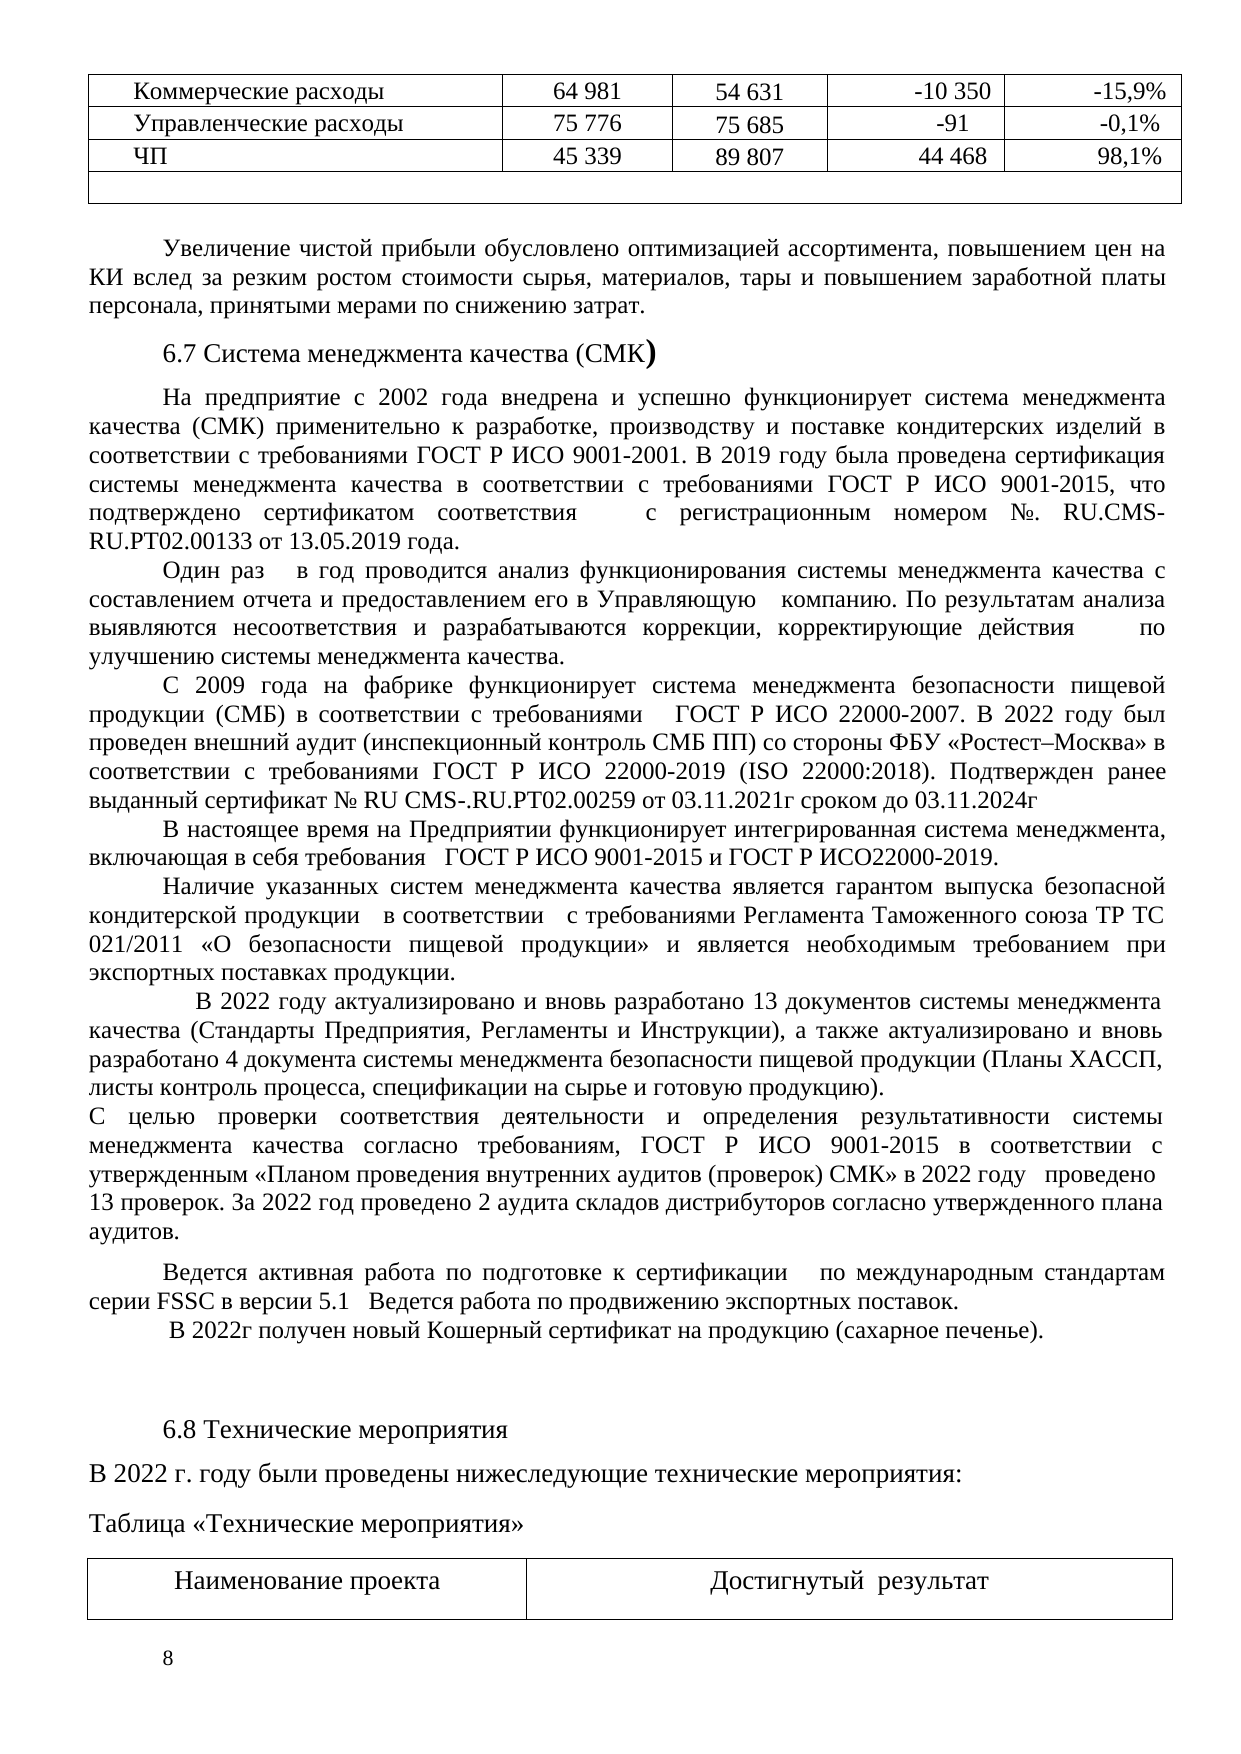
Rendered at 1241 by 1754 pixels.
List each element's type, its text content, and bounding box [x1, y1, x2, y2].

table_cell -10 350 [828, 75, 1004, 106]
text 13 проверок. За 2022 год проведено 2 аудита складов дистрибуторов согласно утвержденного плана аудитов. [89, 1187, 1164, 1245]
table_cell ЧП [89, 140, 502, 171]
table_cell Коммерческие расходы [89, 75, 502, 106]
text На предприятие с 2002 года внедрена и успешно функционирует система менеджмента качества (СМК) применительно к разработке, производству и поставке кондитерских изделий в соответствии с требованиями ГОСТ Р ИСО 9001-2001. В 2019 году была проведена сертификация системы менеджмента качества в соответствии с требованиями ГОСТ Р ИСО 9001-2015, что подтверждено сертификатом соответствия с регистрационным номером №. RU.CMS-RU.PT02.00133 от 13.05.2019 года. [89, 382, 1167, 555]
table_cell 54 631 [673, 75, 827, 106]
table_cell -0,1% [1005, 107, 1181, 138]
table_cell -15,9% [1005, 75, 1181, 106]
table_cell [89, 172, 1181, 203]
table_cell -91 [828, 107, 1004, 138]
table_cell 64 981 [503, 75, 672, 106]
text В 2022 г. году были проведены нижеследующие технические мероприятия: [89, 1457, 1167, 1488]
table_cell 89 807 [673, 140, 827, 171]
text В 2022г получен новый Кошерный сертификат на продукцию (сахарное печенье). [89, 1315, 1167, 1344]
table_cell 45 339 [503, 140, 672, 171]
subtitle 6.7 Система менеджмента качества (СМК) [89, 332, 1167, 370]
text Наличие указанных систем менеджмента качества является гарантом выпуска безопасной кондитерской продукции в соответствии с требованиями Регламента Таможенного союза ТР ТС 021/2011 «О безопасности пищевой продукции» и является необходимым требованием при экспортных поставках продукции. [89, 871, 1167, 986]
table_header Наименование проекта [88, 1559, 526, 1619]
table_cell 75 776 [503, 107, 672, 138]
text Таблица «Технические мероприятия» [89, 1507, 1167, 1539]
table_cell 98,1% [1005, 140, 1181, 171]
text Ведется активная работа по подготовке к сертификации по международным стандартам серии FSSC в версии 5.1 Ведется работа по продвижению экспортных поставок. [89, 1257, 1167, 1315]
text Один раз в год проводится анализ функционирования системы менеджмента качества с составлением отчета и предоставлением его в Управляющую компанию. По результатам анализа выявляются несоответствия и разрабатываются коррекции, корректирующие действия по улучшению системы менеджмента качества. [89, 555, 1167, 670]
text В настоящее время на Предприятии функционирует интегрированная система менеджмента, включающая в себя требования ГОСТ Р ИСО 9001-2015 и ГОСТ Р ИСО22000-2019. [89, 814, 1167, 871]
table_header Достигнутый результат [527, 1559, 1172, 1619]
text В 2022 году актуализировано и вновь разработано 13 документов системы менеджмента качества (Стандарты Предприятия, Регламенты и Инструкции), а также актуализировано и вновь разработано 4 документа системы менеджмента безопасности пищевой продукции (Планы ХАССП, листы контроль процесса, спецификации на сырье и готовую продукцию). [89, 986, 1164, 1101]
text Увеличение чистой прибыли обусловлено оптимизацией ассортимента, повышением цен на КИ вслед за резким ростом стоимости сырья, материалов, тары и повышением заработной платы персонала, принятыми мерами по снижению затрат. [89, 233, 1167, 319]
text 6.8 Технические мероприятия [89, 1414, 1167, 1445]
text С 2009 года на фабрике функционирует система менеджмента безопасности пищевой продукции (СМБ) в соответствии с требованиями ГОСТ Р ИСО 22000-2007. В 2022 году был проведен внешний аудит (инспекционный контроль СМБ ПП) со стороны ФБУ «Ростест–Москва» в соответствии с требованиями ГОСТ Р ИСО 22000-2019 (ISO 22000:2018). Подтвержден ранее выданный сертификат № RU CMS-.RU.PT02.00259 от 03.11.2021г сроком до 03.11.2024г [89, 670, 1167, 814]
table_cell 44 468 [828, 140, 1004, 171]
table_cell 75 685 [673, 107, 827, 138]
table_cell Управленческие расходы [89, 107, 502, 138]
text С целью проверки соответствия деятельности и определения результативности системы менеджмента качества согласно требованиям, ГОСТ Р ИСО 9001-2015 в соответствии с утвержденным «Планом проведения внутренних аудитов (проверок) СМК» в 2022 году проведено [89, 1101, 1164, 1187]
